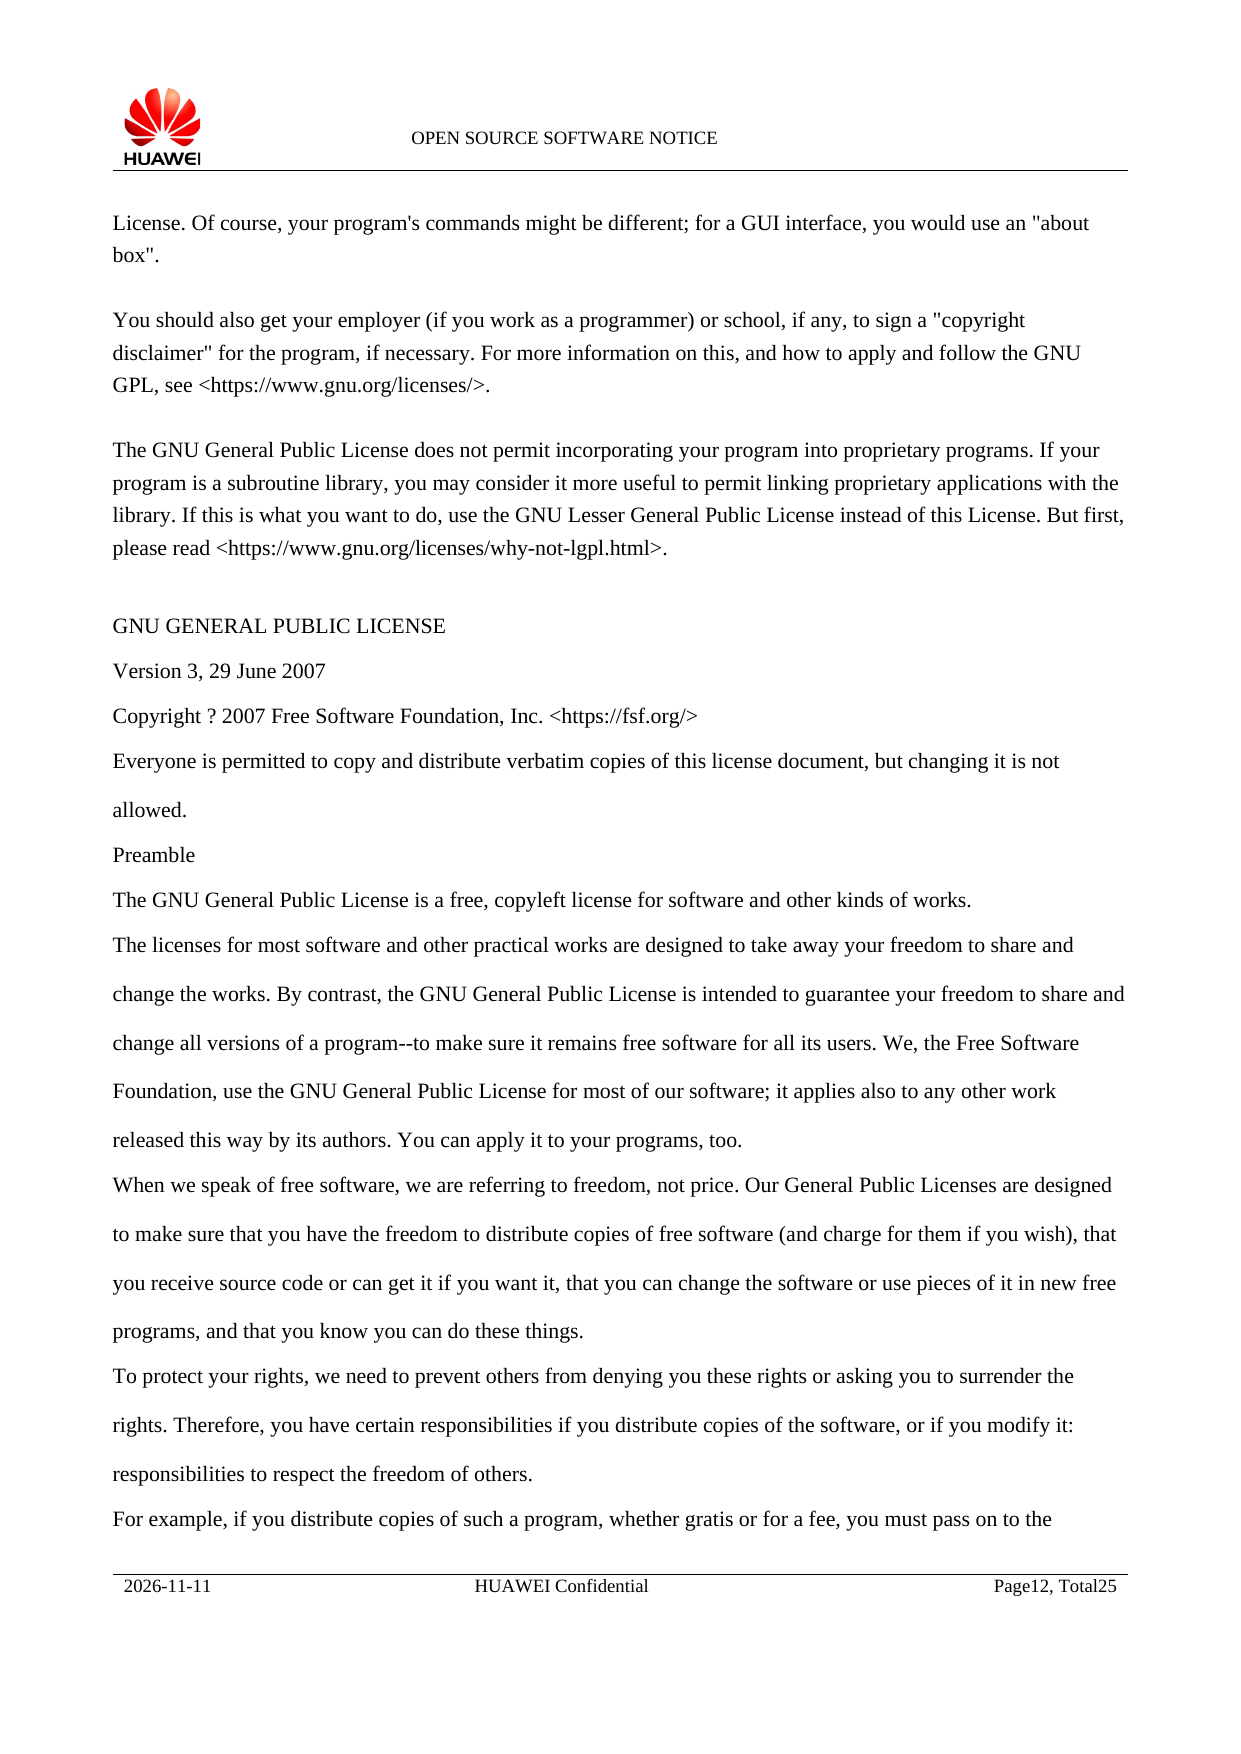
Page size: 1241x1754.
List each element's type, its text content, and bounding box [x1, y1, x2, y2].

text The licenses for most software and other practical works are designed to take away your freedom to share and change the works. By contrast, the GNU General Public License is intended to guarantee your freedom to share and change all versions of a program--to make sure it remains free software for all its users. We, the Free Software Foundation, use the GNU General Public License for most of our software; it applies also to any other work released this way by its authors. You can apply it to your programs, too. [112, 928, 1128, 1156]
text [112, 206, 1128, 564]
text To protect your rights, we need to prevent others from denying you these rights or asking you to surrender the rights. Therefore, you have certain responsibilities if you distribute copies of the software, or if you modify it: responsibilities to respect the freedom of others. [112, 1360, 1128, 1490]
text Version 3, 29 June 2007 [112, 654, 1128, 687]
text Copyright ? 2007 Free Software Foundation, Inc. <https://fsf.org/> [112, 699, 1128, 732]
text Everyone is permitted to copy and distribute verbatim copies of this license document, but changing it is not allowed. [112, 744, 1128, 826]
text Preamble [112, 838, 1128, 871]
picture [124, 88, 201, 165]
text GNU GENERAL PUBLIC LICENSE [112, 609, 1128, 641]
text When we speak of free software, we are referring to freedom, not price. Our General Public Licenses are designed to make sure that you have the freedom to distribute copies of free software (and charge for them if you wish), that you receive source code or can get it if you want it, that you can change the software or use pieces of it in new free programs, and that you know you can do these things. [112, 1168, 1128, 1347]
text The GNU General Public License is a free, copyleft license for software and other kinds of works. [112, 883, 1128, 916]
